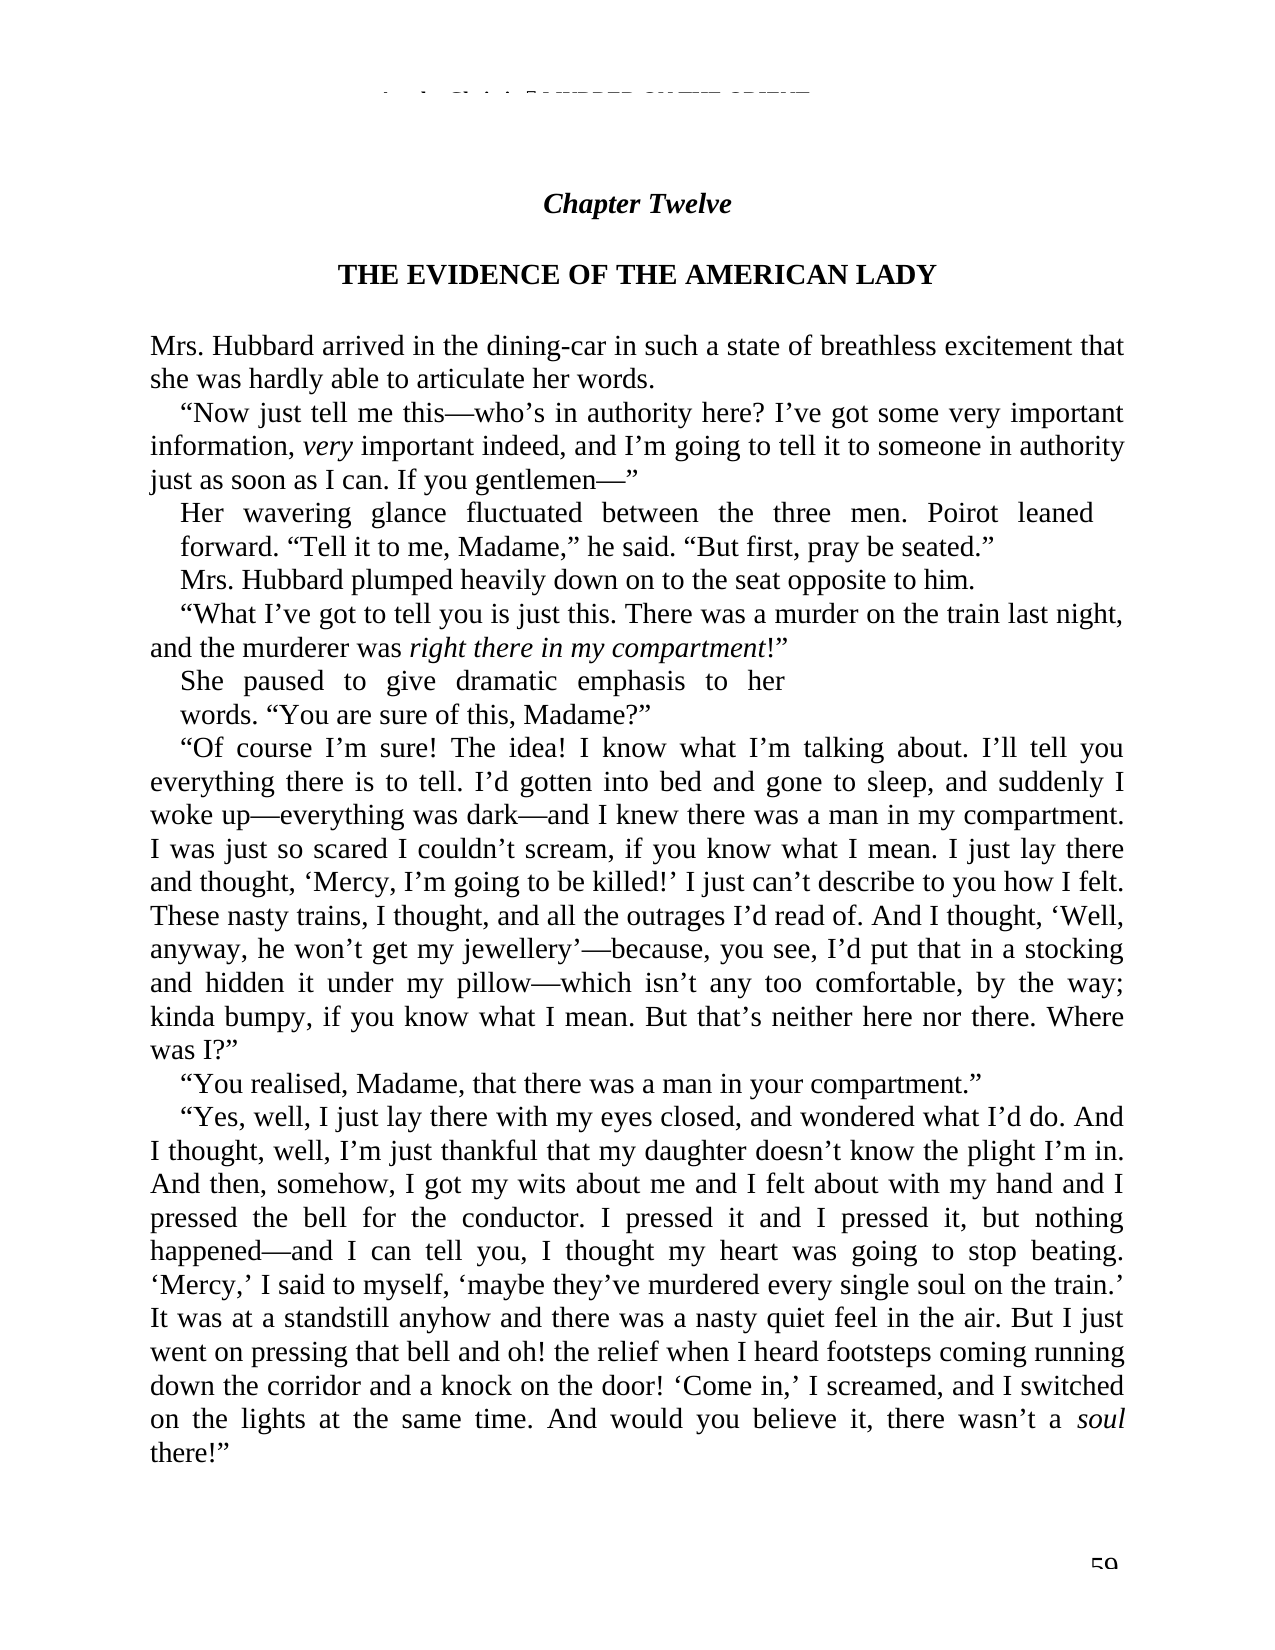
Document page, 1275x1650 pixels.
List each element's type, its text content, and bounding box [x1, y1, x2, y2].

text Mrs. Hubbard plumped heavily down on to the seat opposite to him. [180, 563, 1137, 596]
subtitle THE EVIDENCE OF THE AMERICAN LADY [240, 257, 1035, 291]
text “Yes, well, I just lay there with my eyes closed, and wondered what I’d do. And I thought, well, I’m just thankful that my daughter doesn’t know the plight I’m in. And then, somehow, I got my wits about me and I felt about with my hand and I pressed the bell for the conductor. I pressed it and I pressed it, but nothing happened—and I can tell you, I thought my heart was going to stop beating. ‘Mercy,’ I said to myself, ‘maybe they’ve murdered every single soul on the train.’ It was at a standstill anyhow and there was a nasty quiet feel in the air. But I just went on pressing that bell and oh! the relief when I heard footsteps coming running down the corridor and a knock on the door! ‘Come in,’ I screamed, and I switched on the lights at the same time. And would you believe it, there wasn’t a soul there!” [150, 1099, 1126, 1468]
text Her wavering glance fluctuated between the three men. Poirot leaned forward. “Tell it to me, Madame,” he said. “But first, pray be seated.” [180, 496, 1093, 563]
text “You realised, Madame, that there was a man in your compartment.” [180, 1066, 1137, 1099]
text Mrs. Hubbard arrived in the dining-car in such a state of breathless excitement that she was hardly able to articulate her words. [150, 328, 1125, 395]
text “What I’ve got to tell you is just this. There was a murder on the train last night, and the murderer was right there in my compartment!” [150, 596, 1125, 663]
text “Of course I’m sure! The idea! I know what I’m talking about. I’ll tell you everything there is to tell. I’d gotten into bed and gone to sleep, and suddenly I woke up—everything was dark—and I knew there was a man in my compartment. I was just so scared I couldn’t scream, if you know what I mean. I just lay there and thought, ‘Mercy, I’m going to be killed!’ I just can’t describe to you how I felt. These nasty trains, I thought, and all the outrages I’d read of. And I thought, ‘Well, anyway, he won’t get my jewellery’—because, you see, I’d put that in a stocking and hidden it under my pillow—which isn’t any too comfortable, by the way; kinda bumpy, if you know what I mean. But that’s neither here nor there. Where was I?” [150, 730, 1126, 1066]
text Chapter Twelve [137, 186, 1137, 220]
text She paused to give dramatic emphasis to her words. “You are sure of this, Madame?” [180, 663, 785, 730]
text “Now just tell me this—who’s in authority here? I’ve got some very important information, very important indeed, and I’m going to tell it to someone in authority just as soon as I can. If you gentlemen—” [150, 395, 1125, 496]
